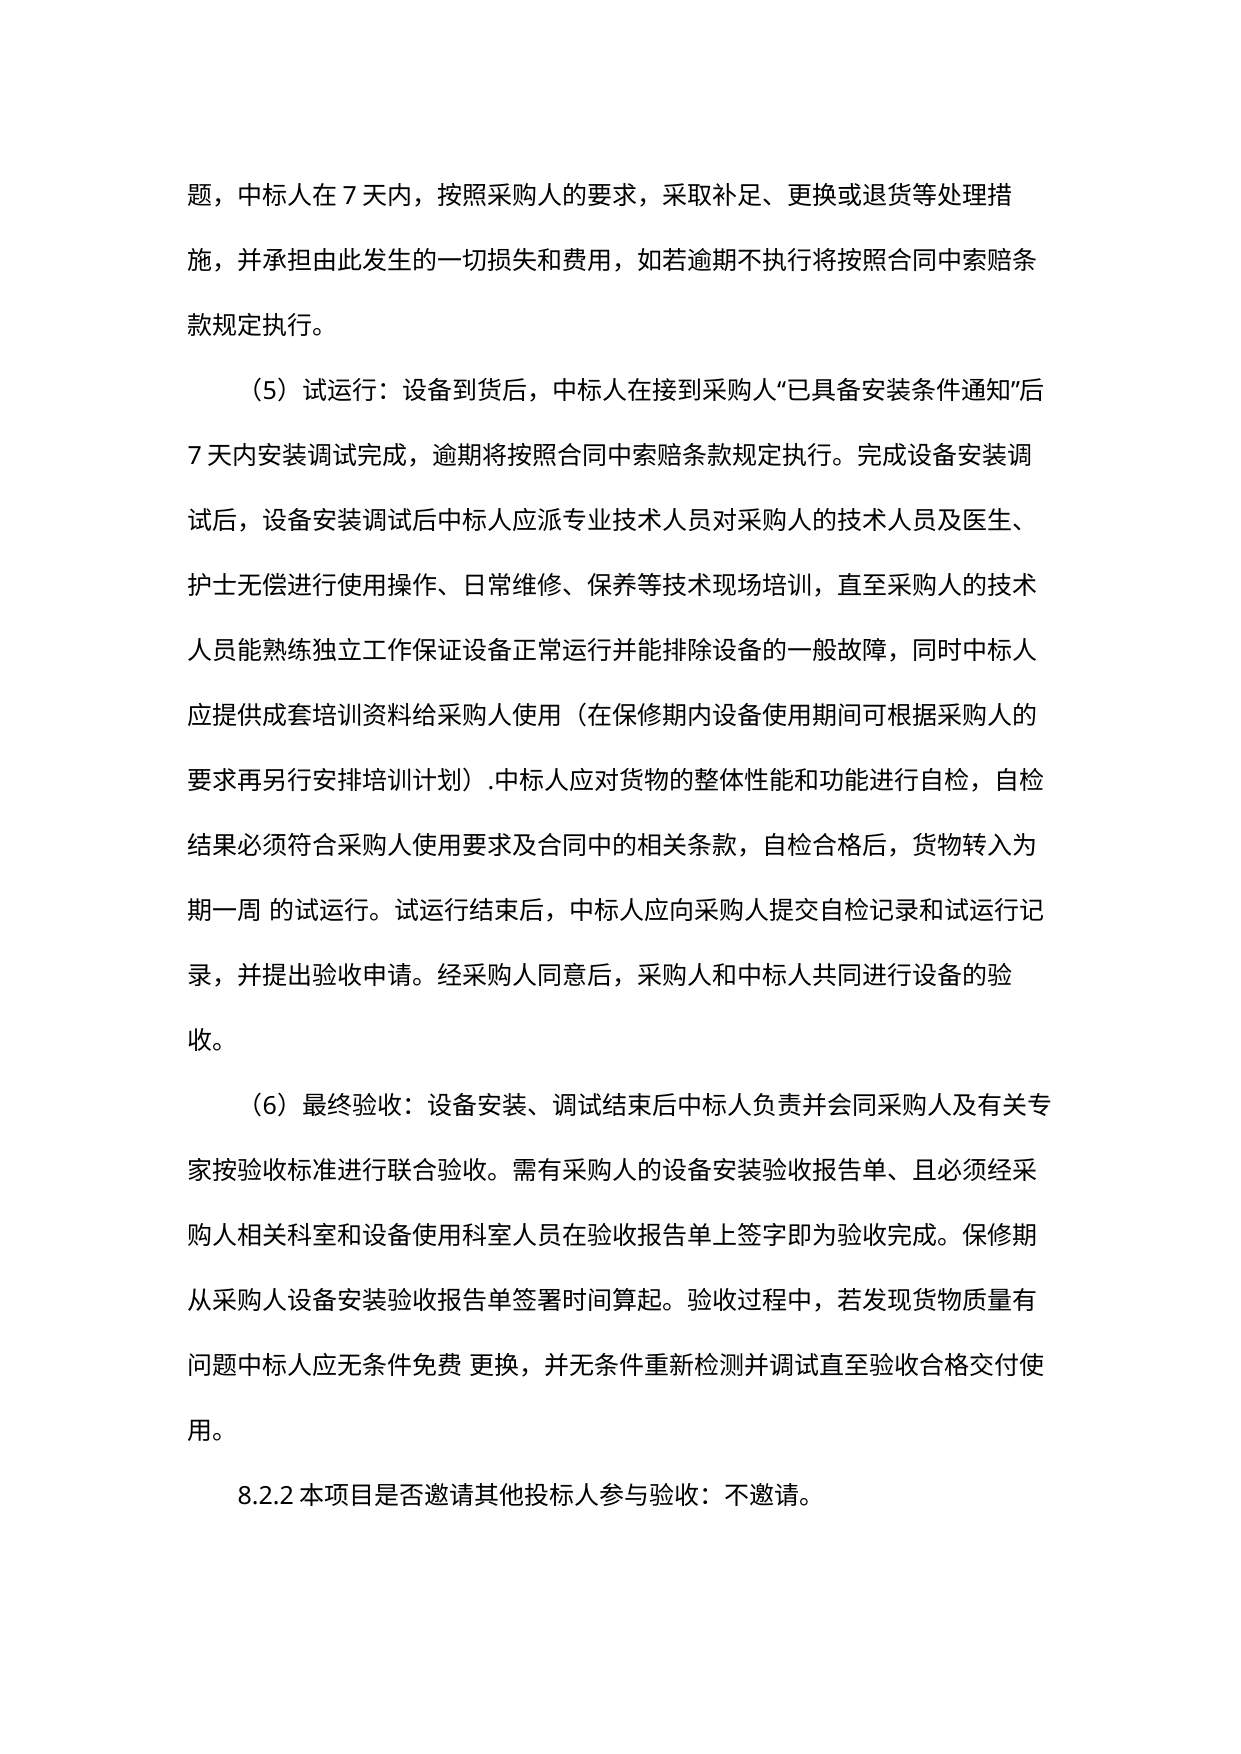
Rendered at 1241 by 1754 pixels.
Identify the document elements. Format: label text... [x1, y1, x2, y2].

text （5）试运行：设备到货后，中标人在接到采购人“已具备安装条件通知”后7天内安装调试完成，逾期将按照合同中索赔条款规定执行。完成设备安装调试后，设备安装调试后中标人应派专业技术人员对采购人的技术人员及医生、护士无偿进行使用操作、日常维修、保养等技术现场培训，直至采购人的技术人员能熟练独立工作保证设备正常运行并能排除设备的一般故障，同时中标人应提供成套培训资料给采购人使用（在保修期内设备使用期间可根据采购人的要求再另行安排培训计划）.中标人应对货物的整体性能和功能进行自检，自检结果必须符合采购人使用要求及合同中的相关条款，自检合格后，货物转入为期一周 的试运行。试运行结束后，中标人应向采购人提交自检记录和试运行记录，并提出验收申请。经采购人同意后，采购人和中标人共同进行设备的验收。 [187, 357, 1053, 1072]
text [187, 162, 1053, 357]
text 8.2.2本项目是否邀请其他投标人参与验收：不邀请。 [187, 1462, 1053, 1527]
text （6）最终验收：设备安装、调试结束后中标人负责并会同采购人及有关专家按验收标准进行联合验收。需有采购人的设备安装验收报告单、且必须经采购人相关科室和设备使用科室人员在验收报告单上签字即为验收完成。保修期从采购人设备安装验收报告单签署时间算起。验收过程中，若发现货物质量有问题中标人应无条件免费 更换，并无条件重新检测并调试直至验收合格交付使用。 [187, 1072, 1053, 1462]
